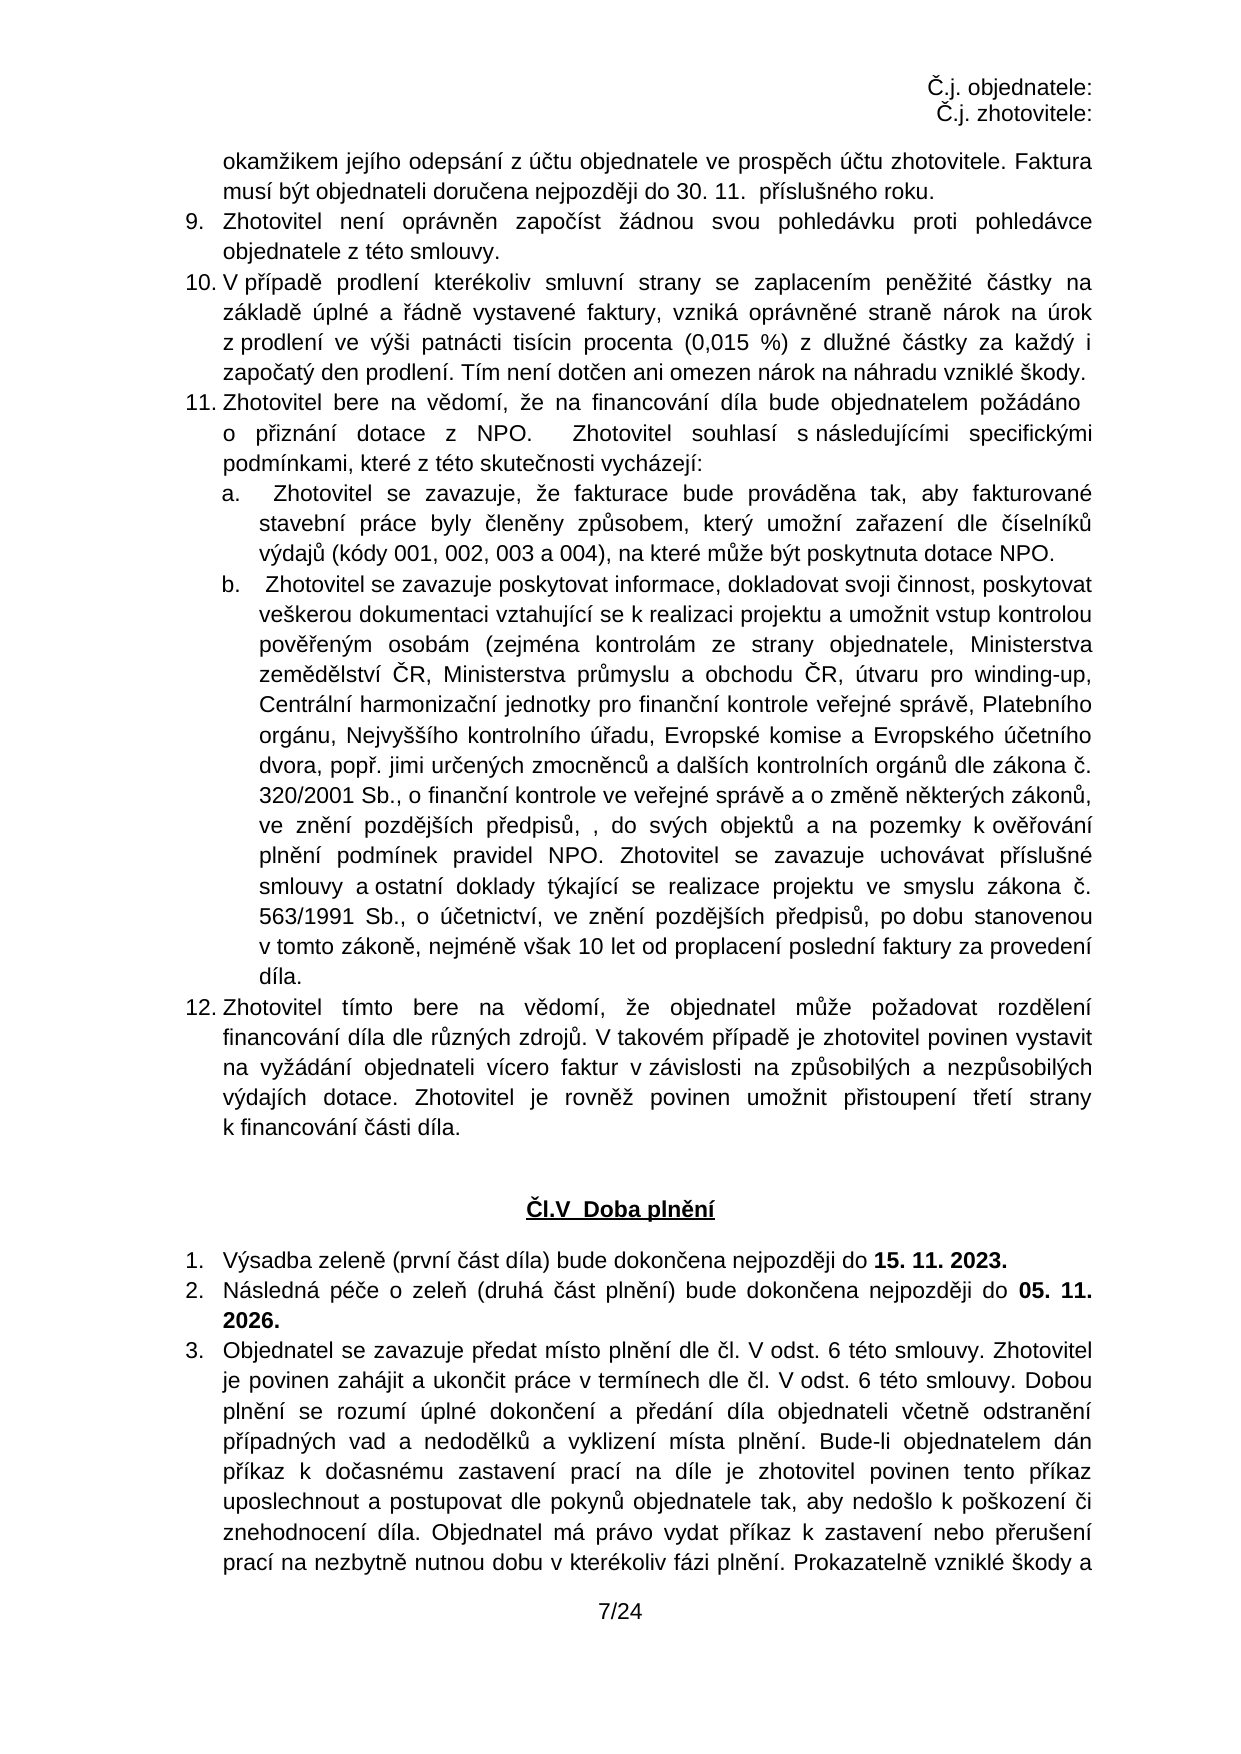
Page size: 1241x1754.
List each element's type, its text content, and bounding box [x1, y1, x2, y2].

list Zhotovitel bere na vědomí, že na financování díla bude objednatelem požádáno o přiznání dotace z NPO. Zhotovitel souhlasí s následujícími specifickými podmínkami, které z této skutečnosti vycházejí: [185, 389, 1093, 476]
list Zhotovitel není oprávněn započíst žádnou svou pohledávku proti pohledávce objednatele z této smlouvy. [185, 208, 1093, 264]
list V případě prodlení kterékoliv smluvní strany se zaplacením peněžité částky na základě úplné a řádně vystavené faktury, vzniká oprávněné straně nárok na úrok z prodlení ve výši patnácti tisícin procenta (0,015 %) z dlužné částky za každý i započatý den prodlení. Tím není dotčen ani omezen nárok na náhradu vzniklé škody. [185, 268, 1093, 385]
list Zhotovitel se zavazuje poskytovat informace, dokladovat svoji činnost, poskytovat veškerou dokumentaci vztahující se k realizaci projektu a umožnit vstup kontrolou pověřeným osobám (zejména kontrolám ze strany objednatele, Ministerstva zemědělství ČR, Ministerstva průmyslu a obchodu ČR, útvaru pro winding-up, Centrální harmonizační jednotky pro finanční kontrole veřejné správě, Platebního orgánu, Nejvyššího kontrolního úřadu, Evropské komise a Evropského účetního dvora, popř. jimi určených zmocněnců a dalších kontrolních orgánů dle zákona č. 320/2001 Sb., o finanční kontrole ve veřejné správě a o změně některých zákonů, ve znění pozdějších předpisů, , do svých objektů a na pozemky k ověřování plnění podmínek pravidel NPO. Zhotovitel se zavazuje uchovávat příslušné smlouvy a ostatní doklady týkající se realizace projektu ve smyslu zákona č. 563/1991 Sb., o účetnictví, ve znění pozdějších předpisů, po dobu stanovenou v tomto zákoně, nejméně však 10 let od proplacení poslední faktury za provedení díla. [221, 571, 1093, 989]
text Čl.V Doba plnění [148, 1196, 1093, 1222]
list Zhotovitel tímto bere na vědomí, že objednatel může požadovat rozdělení financování díla dle různých zdrojů. V takovém případě je zhotovitel povinen vystavit na vyžádání objednateli vícero faktur v závislosti na způsobilých a nezpůsobilých výdajích dotace. Zhotovitel je rovněž povinen umožnit přistoupení třetí strany k financování části díla. [185, 993, 1093, 1141]
list Zhotovitel se zavazuje, že fakturace bude prováděna tak, aby fakturované stavební práce byly členěny způsobem, který umožní zařazení dle číselníků výdajů (kódy 001, 002, 003 a 004), na které může být poskytnuta dotace NPO. [221, 480, 1093, 567]
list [185, 148, 1093, 204]
list Následná péče o zeleň (druhá část plnění) bude dokončena nejpozději do 05. 11. 2026. [185, 1277, 1093, 1333]
list Výsadba zeleně (první část díla) bude dokončena nejpozději do 15. 11. 2023. [185, 1247, 1093, 1273]
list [185, 1337, 1093, 1575]
